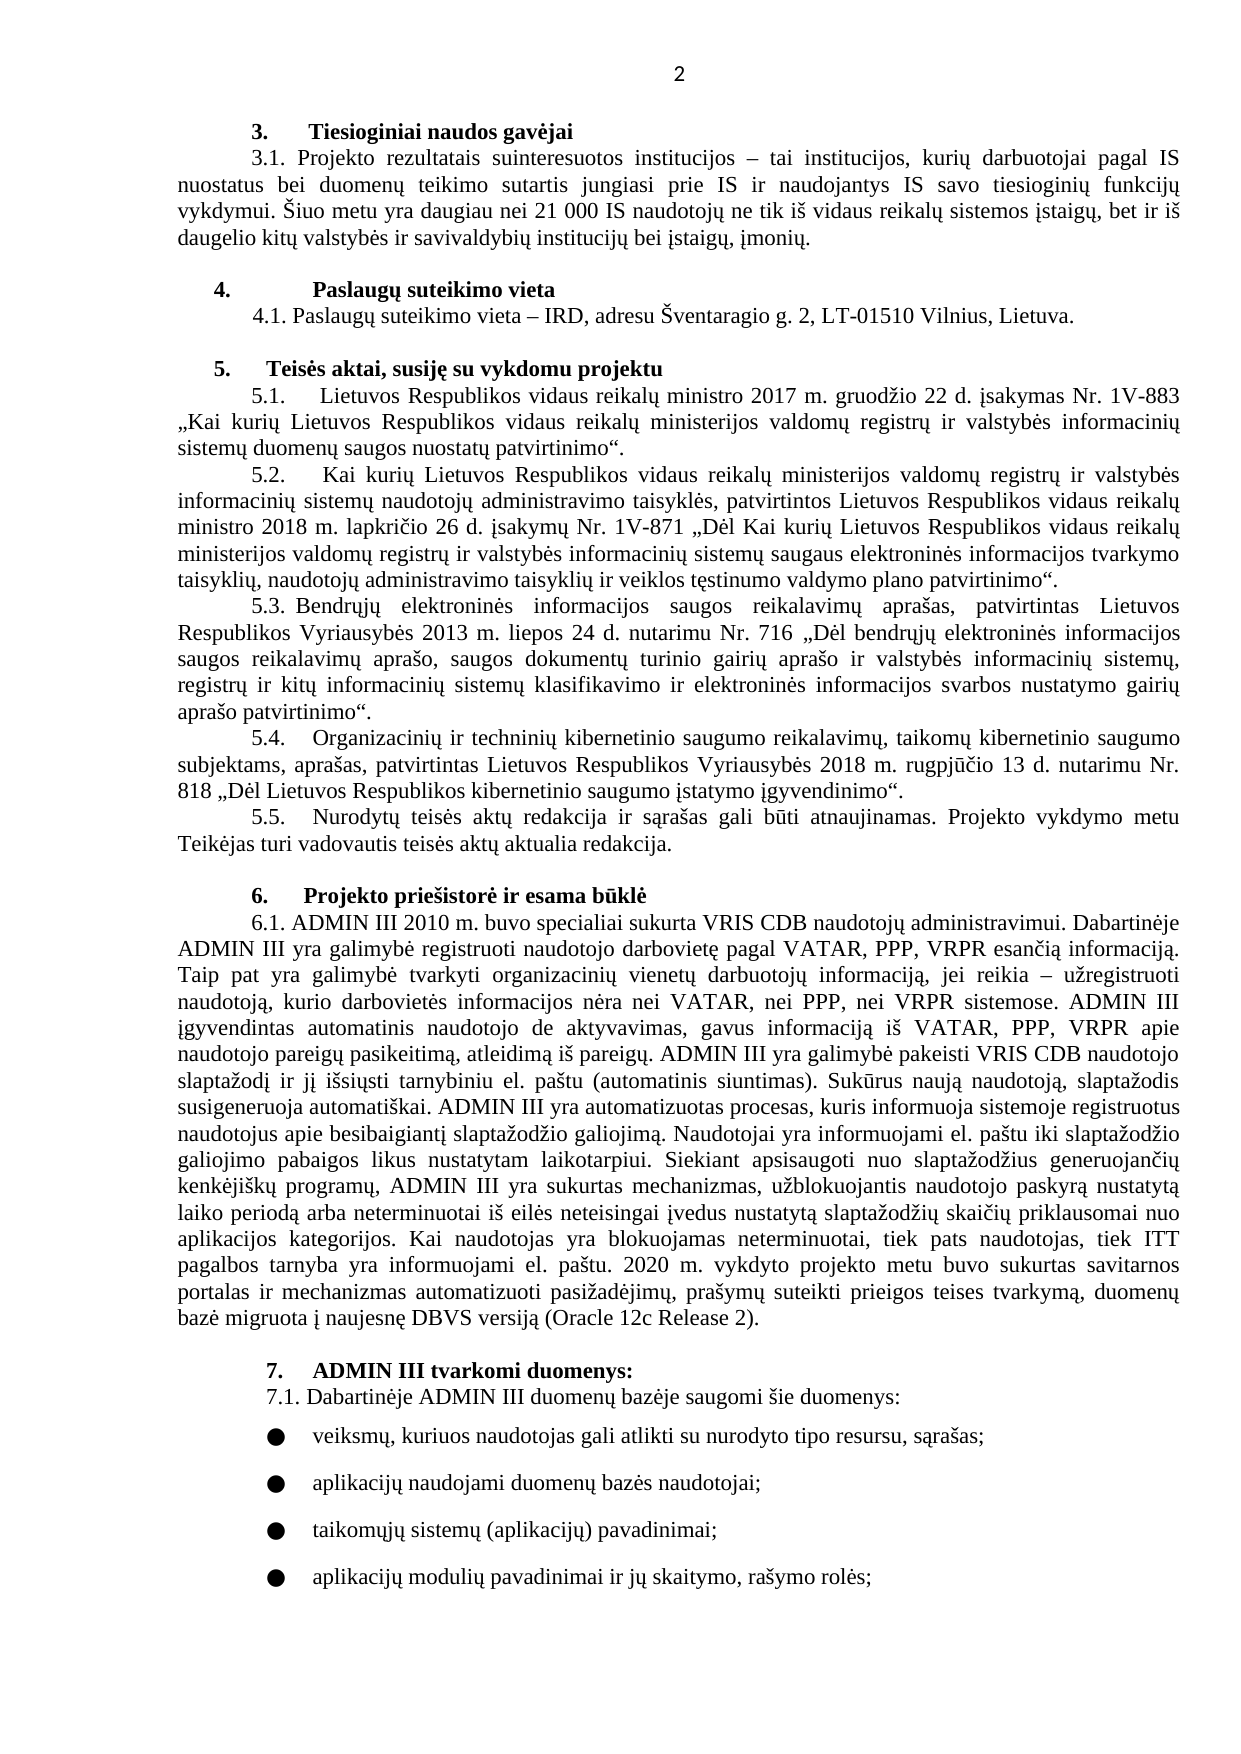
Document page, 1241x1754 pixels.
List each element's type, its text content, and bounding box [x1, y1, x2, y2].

list ADMIN III tvarkomi duomenys: [177, 1357, 1181, 1383]
list aplikacijų naudojami duomenų bazės naudotojai; [177, 1456, 1181, 1503]
list Kai kurių Lietuvos Respublikos vidaus reikalų ministerijos valdomų registrų ir valstybės informacinių sistemų naudotojų administravimo taisyklės, patvirtintos Lietuvos Respublikos vidaus reikalų ministro 2018 m. lapkričio 26 d. įsakymų Nr. 1V-871 „Dėl Kai kurių Lietuvos Respublikos vidaus reikalų ministerijos valdomų registrų ir valstybės informacinių sistemų saugaus elektroninės informacijos tvarkymo taisyklių, naudotojų administravimo taisyklių ir veiklos tęstinumo valdymo plano patvirtinimo“. [177, 461, 1181, 592]
text 3. Tiesioginiai naudos gavėjai [177, 118, 1181, 144]
text 3.1. Projekto rezultatais suinteresuotos institucijos – tai institucijos, kurių darbuotojai pagal IS nuostatus bei duomenų teikimo sutartis jungiasi prie IS ir naudojantys IS savo tiesioginių funkcijų vykdymui. Šiuo metu yra daugiau nei 21 000 IS naudotojų ne tik iš vidaus reikalų sistemos įstaigų, bet ir iš daugelio kitų valstybės ir savivaldybių institucijų bei įstaigų, įmonių. [177, 144, 1181, 250]
list Nurodytų teisės aktų redakcija ir sąrašas gali būti atnaujinamas. Projekto vykdymo metu Teikėjas turi vadovautis teisės aktų aktualia redakcija. [177, 803, 1181, 856]
list Teisės aktai, susiję su vykdomu projektu [177, 355, 1181, 382]
text 4.1. Paslaugų suteikimo vieta – IRD, adresu Šventaragio g. 2, LT-01510 Vilnius, Lietuva. [177, 303, 1181, 329]
list veiksmų, kuriuos naudotojas gali atlikti su nurodyto tipo resursu, sąrašas; [177, 1409, 1181, 1456]
list Lietuvos Respublikos vidaus reikalų ministro 2017 m. gruodžio 22 d. įsakymas Nr. 1V-883 „Kai kurių Lietuvos Respublikos vidaus reikalų ministerijos valdomų registrų ir valstybės informacinių sistemų duomenų saugos nuostatų patvirtinimo“. [177, 382, 1181, 461]
text 6.1. ADMIN III 2010 m. buvo specialiai sukurta VRIS CDB naudotojų administravimui. Dabartinėje ADMIN III yra galimybė registruoti naudotojo darbovietę pagal VATAR, PPP, VRPR esančią informaciją. Taip pat yra galimybė tvarkyti organizacinių vienetų darbuotojų informaciją, jei reikia – užregistruoti naudotoją, kurio darbovietės informacijos nėra nei VATAR, nei PPP, nei VRPR sistemose. ADMIN III įgyvendintas automatinis naudotojo de aktyvavimas, gavus informaciją iš VATAR, PPP, VRPR apie naudotojo pareigų pasikeitimą, atleidimą iš pareigų. ADMIN III yra galimybė pakeisti VRIS CDB naudotojo slaptažodį ir jį išsiųsti tarnybiniu el. paštu (automatinis siuntimas). Sukūrus naują naudotoją, slaptažodis susigeneruoja automatiškai. ADMIN III yra automatizuotas procesas, kuris informuoja sistemoje registruotus naudotojus apie besibaigiantį slaptažodžio galiojimą. Naudotojai yra informuojami el. paštu iki slaptažodžio galiojimo pabaigos likus nustatytam laikotarpiui. Siekiant apsisaugoti nuo slaptažodžius generuojančių kenkėjiškų programų, ADMIN III yra sukurtas mechanizmas, užblokuojantis naudotojo paskyrą nustatytą laiko periodą arba neterminuotai iš eilės neteisingai įvedus nustatytą slaptažodžių skaičių priklausomai nuo aplikacijos kategorijos. Kai naudotojas yra blokuojamas neterminuotai, tiek pats naudotojas, tiek ITT pagalbos tarnyba yra informuojami el. paštu. 2020 m. vykdyto projekto metu buvo sukurtas savitarnos portalas ir mechanizmas automatizuoti pasižadėjimų, prašymų suteikti prieigos teises tvarkymą, duomenų bazė migruota į naujesnę DBVS versiją (Oracle 12c Release 2). [177, 909, 1181, 1330]
list Organizacinių ir techninių kibernetinio saugumo reikalavimų, taikomų kibernetinio saugumo subjektams, aprašas, patvirtintas Lietuvos Respublikos Vyriausybės 2018 m. rugpjūčio 13 d. nutarimu Nr. 818 „Dėl Lietuvos Respublikos kibernetinio saugumo įstatymo įgyvendinimo“. [177, 724, 1181, 803]
list Projekto priešistorė ir esama būklė [251, 882, 1181, 909]
list taikomųjų sistemų (aplikacijų) pavadinimai; [177, 1503, 1181, 1550]
list aplikacijų modulių pavadinimai ir jų skaitymo, rašymo rolės; [177, 1550, 1181, 1597]
list Paslaugų suteikimo vieta [177, 276, 1181, 303]
list Bendrųjų elektroninės informacijos saugos reikalavimų aprašas, patvirtintas Lietuvos Respublikos Vyriausybės 2013 m. liepos 24 d. nutarimu Nr. 716 „Dėl bendrųjų elektroninės informacijos saugos reikalavimų aprašo, saugos dokumentų turinio gairių aprašo ir valstybės informacinių sistemų, registrų ir kitų informacinių sistemų klasifikavimo ir elektroninės informacijos svarbos nustatymo gairių aprašo patvirtinimo“. [177, 592, 1181, 724]
list 7.1. Dabartinėje ADMIN III duomenų bazėje saugomi šie duomenys: [266, 1383, 1181, 1409]
